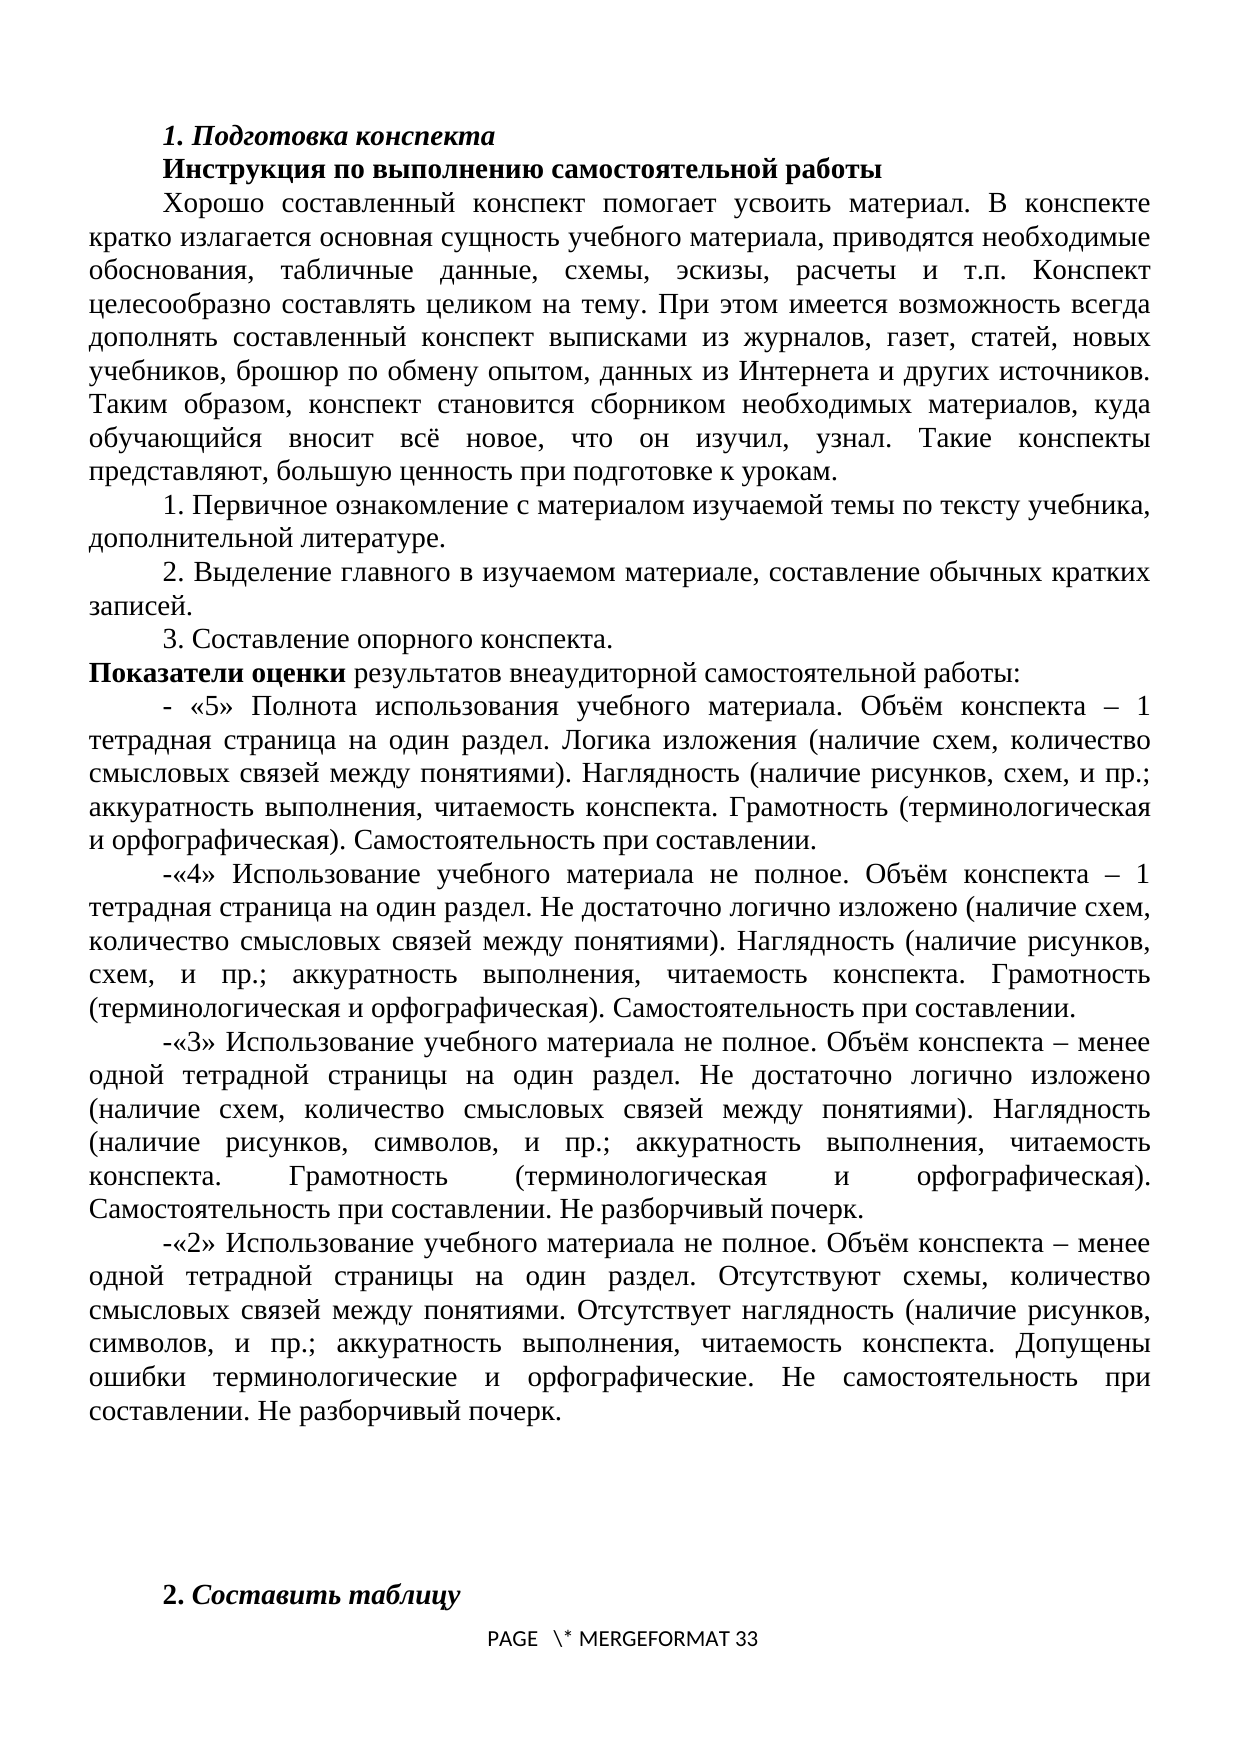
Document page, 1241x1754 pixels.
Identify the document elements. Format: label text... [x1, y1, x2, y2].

text Хорошо составленный конспект помогает усвоить материал. В конспекте кратко излагается основная сущность учебного материала, приводятся необходимые обоснования, табличные данные, схемы, эскизы, расчеты и т.п. Конспект целесообразно составлять целиком на тему. При этом имеется возможность всегда дополнять составленный конспект выписками из журналов, газет, статей, новых учебников, брошюр по обмену опытом, данных из Интернета и других источников. Таким образом, конспект становится сборником необходимых материалов, куда обучающийся вносит всё новое, что он изучил, узнал. Такие конспекты представляют, большую ценность при подготовке к урокам. [89, 185, 1152, 487]
text 1. Первичное ознакомление с материалом изучаемой темы по тексту учебника, дополнительной литературе. [89, 487, 1152, 554]
text -«2» Использование учебного материала не полное. Объём конспекта – менее одной тетрадной страницы на один раздел. Отсутствуют схемы, количество смысловых связей между понятиями. Отсутствует наглядность (наличие рисунков, символов, и пр.; аккуратность выполнения, читаемость конспекта. Допущены ошибки терминологические и орфографические. Не самостоятельность при составлении. Не разборчивый почерк. [89, 1225, 1152, 1426]
text Показатели оценки результатов внеаудиторной самостоятельной работы: [89, 655, 1152, 688]
text Инструкция по выполнению самостоятельной работы [89, 152, 1152, 185]
text 2. Составить таблицу [89, 1577, 1152, 1611]
text 1. Подготовка конспекта [89, 118, 1152, 152]
text - «5» Полнота использования учебного материала. Объём конспекта – 1 тетрадная страница на один раздел. Логика изложения (наличие схем, количество смысловых связей между понятиями). Наглядность (наличие рисунков, схем, и пр.; аккуратность выполнения, читаемость конспекта. Грамотность (терминологическая и орфографическая). Самостоятельность при составлении. [89, 688, 1152, 856]
text 2. Выделение главного в изучаемом материале, составление обычных кратких записей. [89, 554, 1152, 621]
text -«3» Использование учебного материала не полное. Объём конспекта – менее одной тетрадной страницы на один раздел. Не достаточно логично изложено (наличие схем, количество смысловых связей между понятиями). Наглядность (наличие рисунков, символов, и пр.; аккуратность выполнения, читаемость конспекта. Грамотность (терминологическая и орфографическая). Самостоятельность при составлении. Не разборчивый почерк. [89, 1024, 1152, 1225]
text -«4» Использование учебного материала не полное. Объём конспекта – 1 тетрадная страница на один раздел. Не достаточно логично изложено (наличие схем, количество смысловых связей между понятиями). Наглядность (наличие рисунков, схем, и пр.; аккуратность выполнения, читаемость конспекта. Грамотность (терминологическая и орфографическая). Самостоятельность при составлении. [89, 856, 1152, 1024]
text 3. Составление опорного конспекта. [89, 621, 1152, 655]
